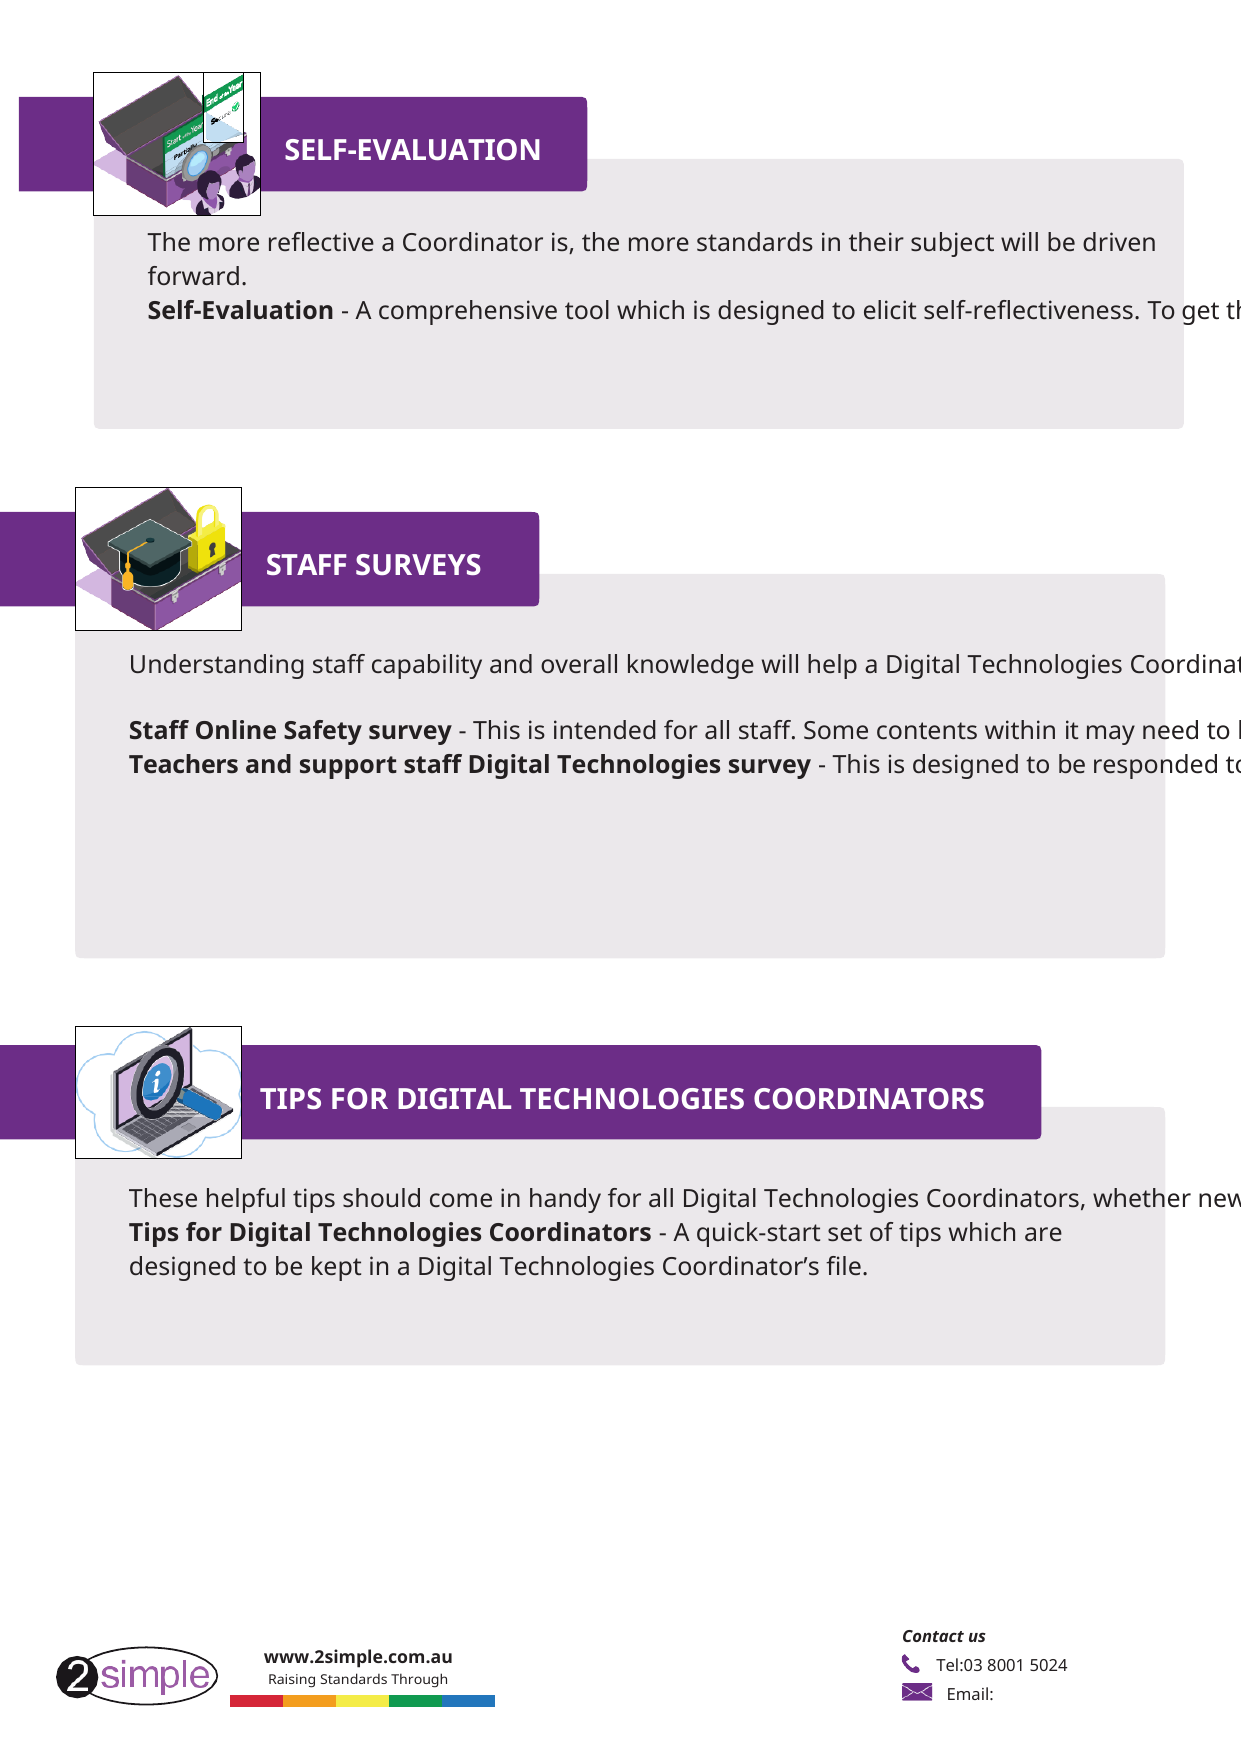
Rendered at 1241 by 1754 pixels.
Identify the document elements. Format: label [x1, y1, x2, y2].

picture [130, 1666, 158, 1687]
picture [76, 1027, 241, 1158]
picture [76, 488, 241, 630]
picture [901, 1683, 933, 1701]
picture [190, 1666, 209, 1688]
picture [161, 1666, 179, 1695]
picture [204, 73, 243, 142]
picture [101, 1666, 119, 1688]
picture [67, 1660, 88, 1691]
picture [94, 73, 260, 215]
picture [901, 1654, 920, 1673]
